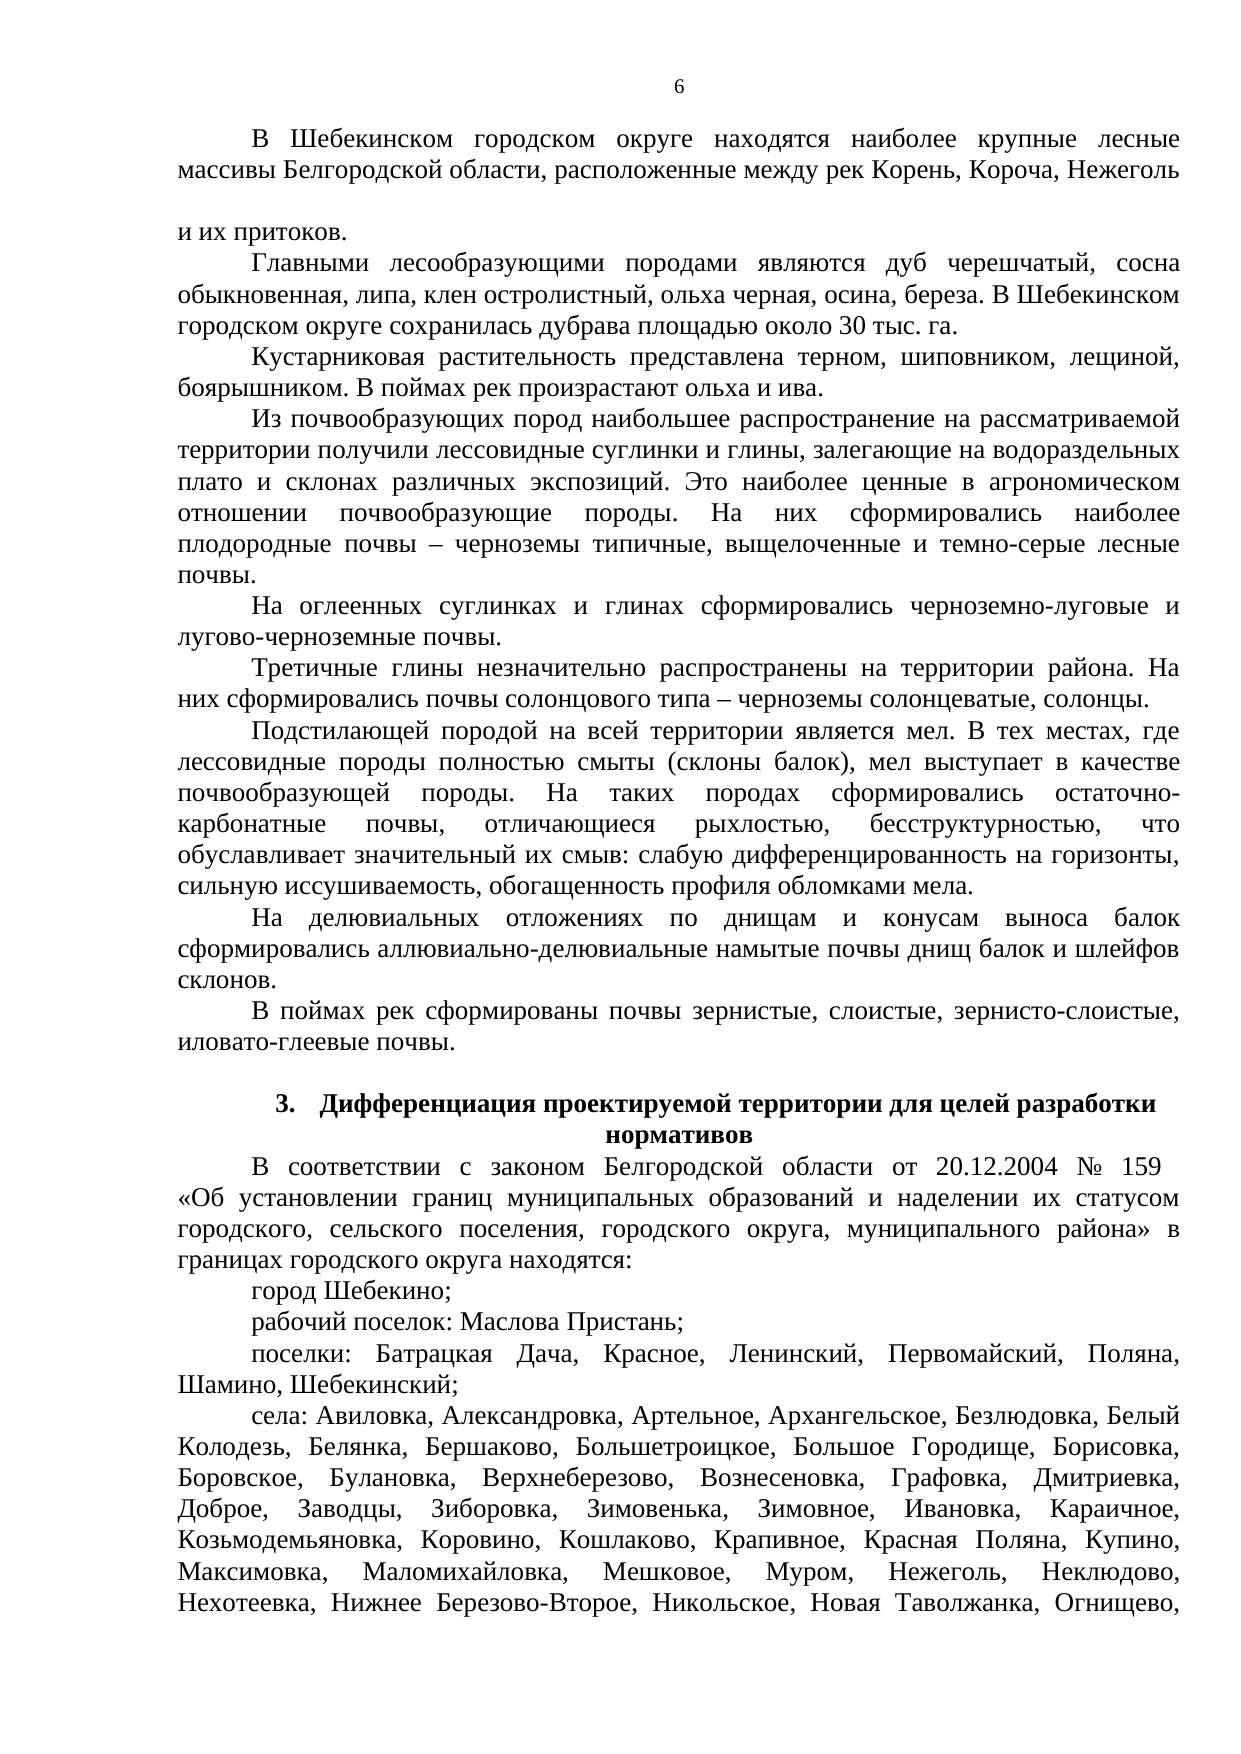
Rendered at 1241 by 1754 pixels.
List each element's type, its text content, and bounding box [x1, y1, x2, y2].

text Из почвообразующих пород наибольшее распространение на рассматриваемой территории получили лессовидные суглинки и глины, залегающие на водораздельных плато и склонах различных экспозиций. Это наиболее ценные в агрономическом отношении почвообразующие породы. На них сформировались наиболее плодородные почвы – черноземы типичные, выщелоченные и темно-серые лесные почвы. [177, 402, 1181, 589]
text рабочий поселок: Маслова Пристань; [177, 1306, 1181, 1337]
text На делювиальных отложениях по днищам и конусам выноса балок сформировались аллювиально-делювиальные намытые почвы днищ балок и шлейфов склонов. [177, 901, 1181, 994]
text В поймах рек сформированы почвы зернистые, слоистые, зернисто-слоистые, иловато-глеевые почвы. [177, 994, 1181, 1056]
text Кустарниковая растительность представлена терном, шиповником, лещиной, боярышником. В поймах рек произрастают ольха и ива. [177, 340, 1181, 402]
text На оглеенных суглинках и глинах сформировались черноземно-луговые и лугово-черноземные почвы. [177, 589, 1181, 651]
text Подстилающей породой на всей территории является мел. В тех местах, где лессовидные породы полностью смыты (склоны балок), мел выступает в качестве почвообразующей породы. На таких породах сформировались остаточно-карбонатные почвы, отличающиеся рыхлостью, бесструктурностью, что обуславливает значительный их смыв: слабую дифференцированность на горизонты, сильную иссушиваемость, обогащенность профиля обломками мела. [177, 714, 1181, 901]
text В соответствии с законом Белгородской области от 20.12.2004 № 159 «Об установлении границ муниципальных образований и наделении их статусом городского, сельского поселения, городского округа, муниципального района» в границах городского округа находятся: [177, 1150, 1181, 1274]
text поселки: Батрацкая Дача, Красное, Ленинский, Первомайский, Поляна, Шамино, Шебекинский; [177, 1337, 1181, 1399]
text В Шебекинском городском округе находятся наиболее крупные лесные массивы Белгородской области, расположенные между рек Корень, Короча, Нежеголь и их притоков. [177, 122, 1181, 247]
text Главными лесообразующими породами являются дуб черешчатый, сосна обыкновенная, липа, клен остролистный, ольха черная, осина, береза. В Шебекинском городском округе сохранилась дубрава площадью около 30 тыс. га. [177, 247, 1181, 340]
text Третичные глины незначительно распространены на территории района. На них сформировались почвы солонцового типа – черноземы солонцеватые, солонцы. [177, 651, 1181, 714]
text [177, 1399, 1181, 1617]
text город Шебекино; [177, 1274, 1181, 1306]
subtitle Дифференциация проектируемой территории для целей разработки нормативов [177, 1087, 1181, 1150]
